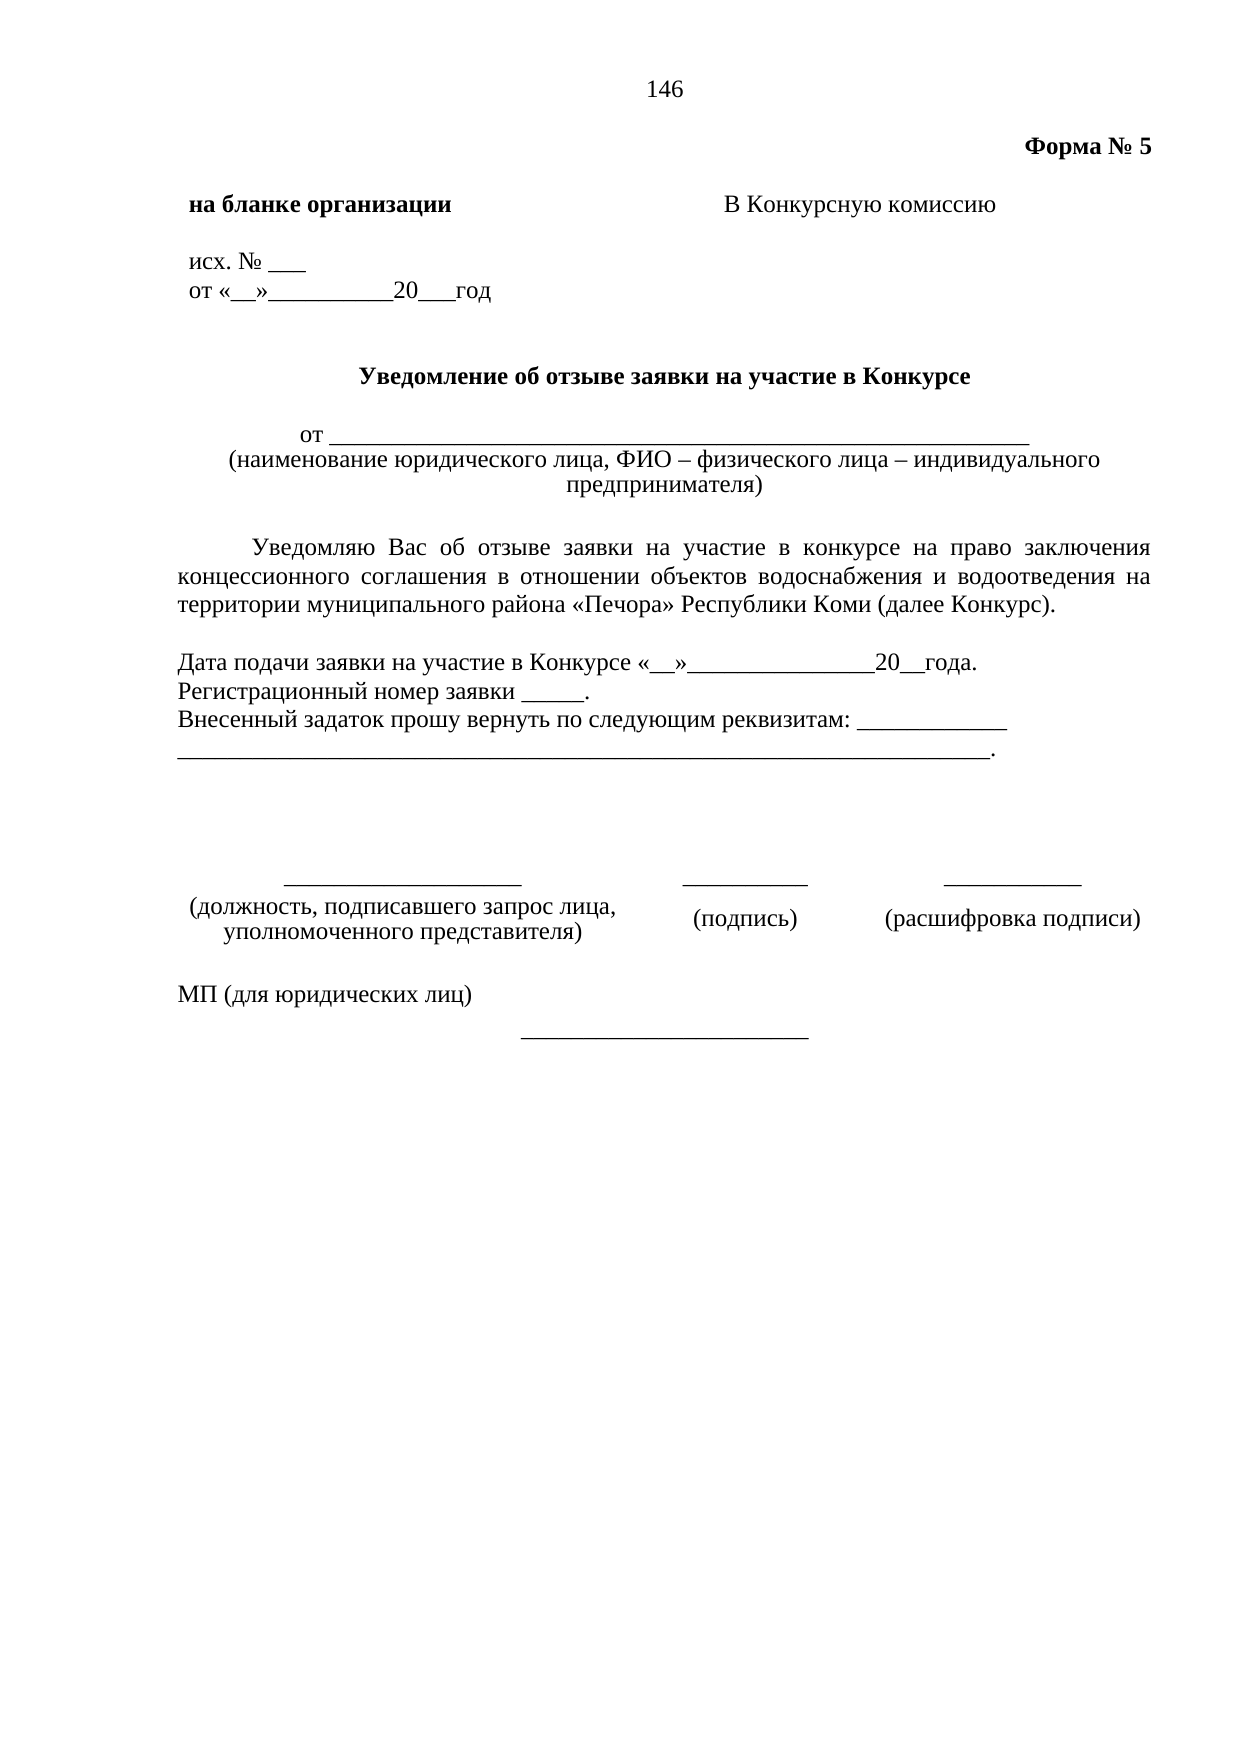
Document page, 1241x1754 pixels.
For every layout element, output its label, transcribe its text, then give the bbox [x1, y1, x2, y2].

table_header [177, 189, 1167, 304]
text Внесенный задаток прошу вернуть по следующим реквизитам: ____________ [177, 704, 1152, 733]
text от ________________________________________________________ [177, 419, 1152, 447]
text МП (для юридических лиц) [177, 979, 1152, 1007]
text предпринимателя) [177, 472, 1152, 497]
text Регистрационный номер заявки _____. [177, 676, 1152, 704]
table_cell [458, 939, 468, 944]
text Форма № 5 [177, 131, 1152, 160]
text _______________________ [177, 1013, 1152, 1042]
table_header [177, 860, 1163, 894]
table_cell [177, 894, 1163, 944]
text Уведомляю Вас об отзыве заявки на участие в конкурсе на право заключения концессионного соглашения в отношении объектов водоснабжения и водоотведения на территории муниципального района «Печора» Республики Коми (далее Конкурс). [177, 532, 1152, 618]
text Уведомление об отзыве заявки на участие в Конкурсе [177, 361, 1152, 390]
text Дата подачи заявки на участие в Конкурсе «__»_______________20__года. [177, 647, 1152, 676]
text (наименование юридического лица, ФИО – физического лица – индивидуального [177, 447, 1152, 472]
text _________________________________________________________________. [177, 733, 1152, 762]
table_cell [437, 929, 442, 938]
